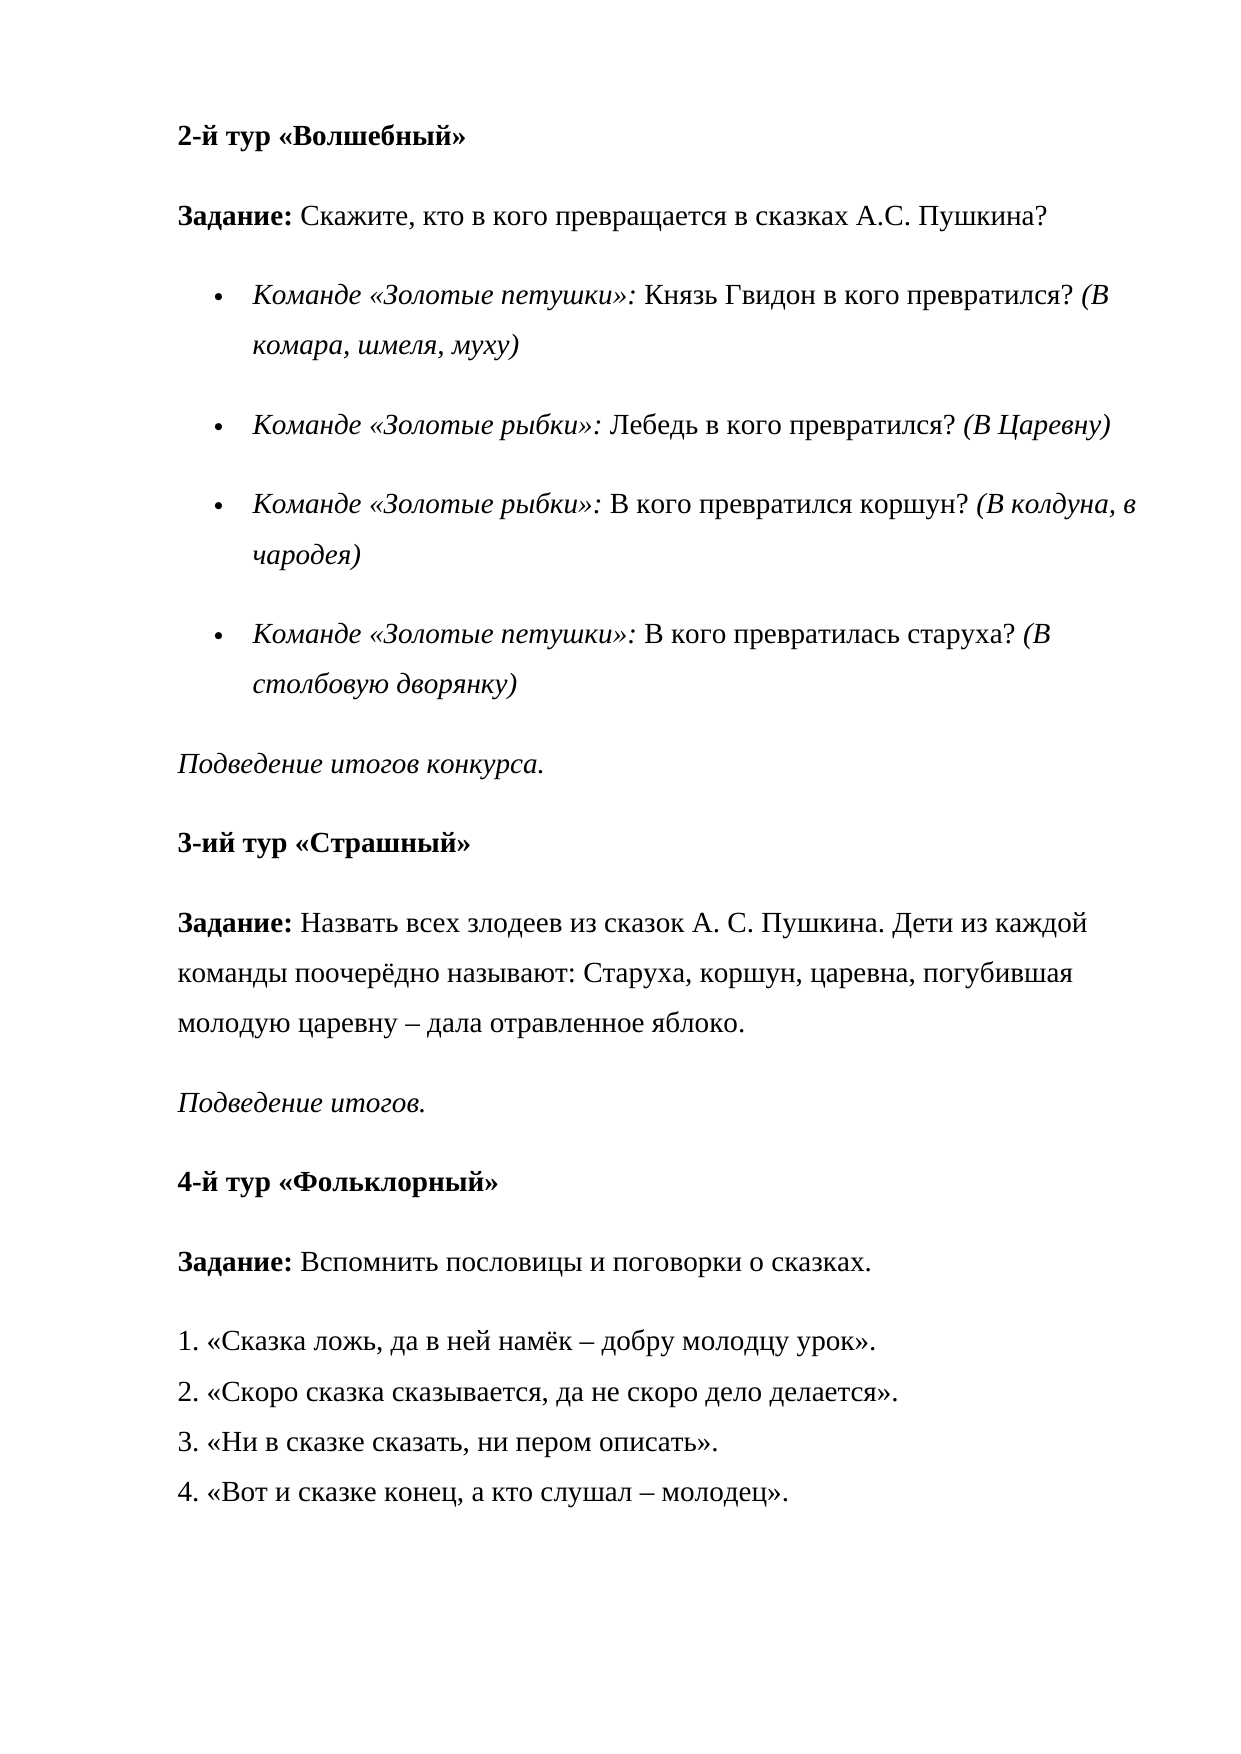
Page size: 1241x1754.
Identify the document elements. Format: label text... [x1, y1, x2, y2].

text Подведение итогов конкурса. [177, 746, 1152, 779]
text 2-й тур «Волшебный» [177, 118, 1152, 152]
list Команде «Золотые петушки»: Князь Гвидон в кого превратился? (В комара, шмеля, муху) [215, 277, 1152, 361]
list Команде «Золотые петушки»: В кого превратилась старуха? (В столбовую дворянку) [215, 616, 1152, 700]
text Задание: Вспомнить пословицы и поговорки о сказках. [177, 1244, 1152, 1278]
text 4-й тур «Фольклорный» [177, 1164, 1152, 1198]
text Задание: Назвать всех злодеев из сказок А. С. Пушкина. Дети из каждой команды поочерёдно называют: Старуха, коршун, царевна, погубившая молодую царевну – дала отравленное яблоко. [177, 905, 1152, 1039]
text 3-ий тур «Страшный» [177, 826, 1152, 859]
text Подведение итогов. [177, 1085, 1152, 1119]
list Команде «Золотые рыбки»: Лебедь в кого превратился? (В Царевну) [215, 407, 1152, 441]
text Задание: Скажите, кто в кого превращается в сказках А.С. Пушкина? [177, 198, 1152, 231]
text 1. «Сказка ложь, да в ней намёк – добру молодцу урок». 2. «Скоро сказка сказывается, да не скоро дело делается». 3. «Ни в сказке сказать, ни пером описать». 4. «Вот и сказке конец, а кто слушал – молодец». [177, 1323, 1152, 1508]
list Команде «Золотые рыбки»: В кого превратился коршун? (В колдуна, в чародея) [215, 486, 1152, 570]
